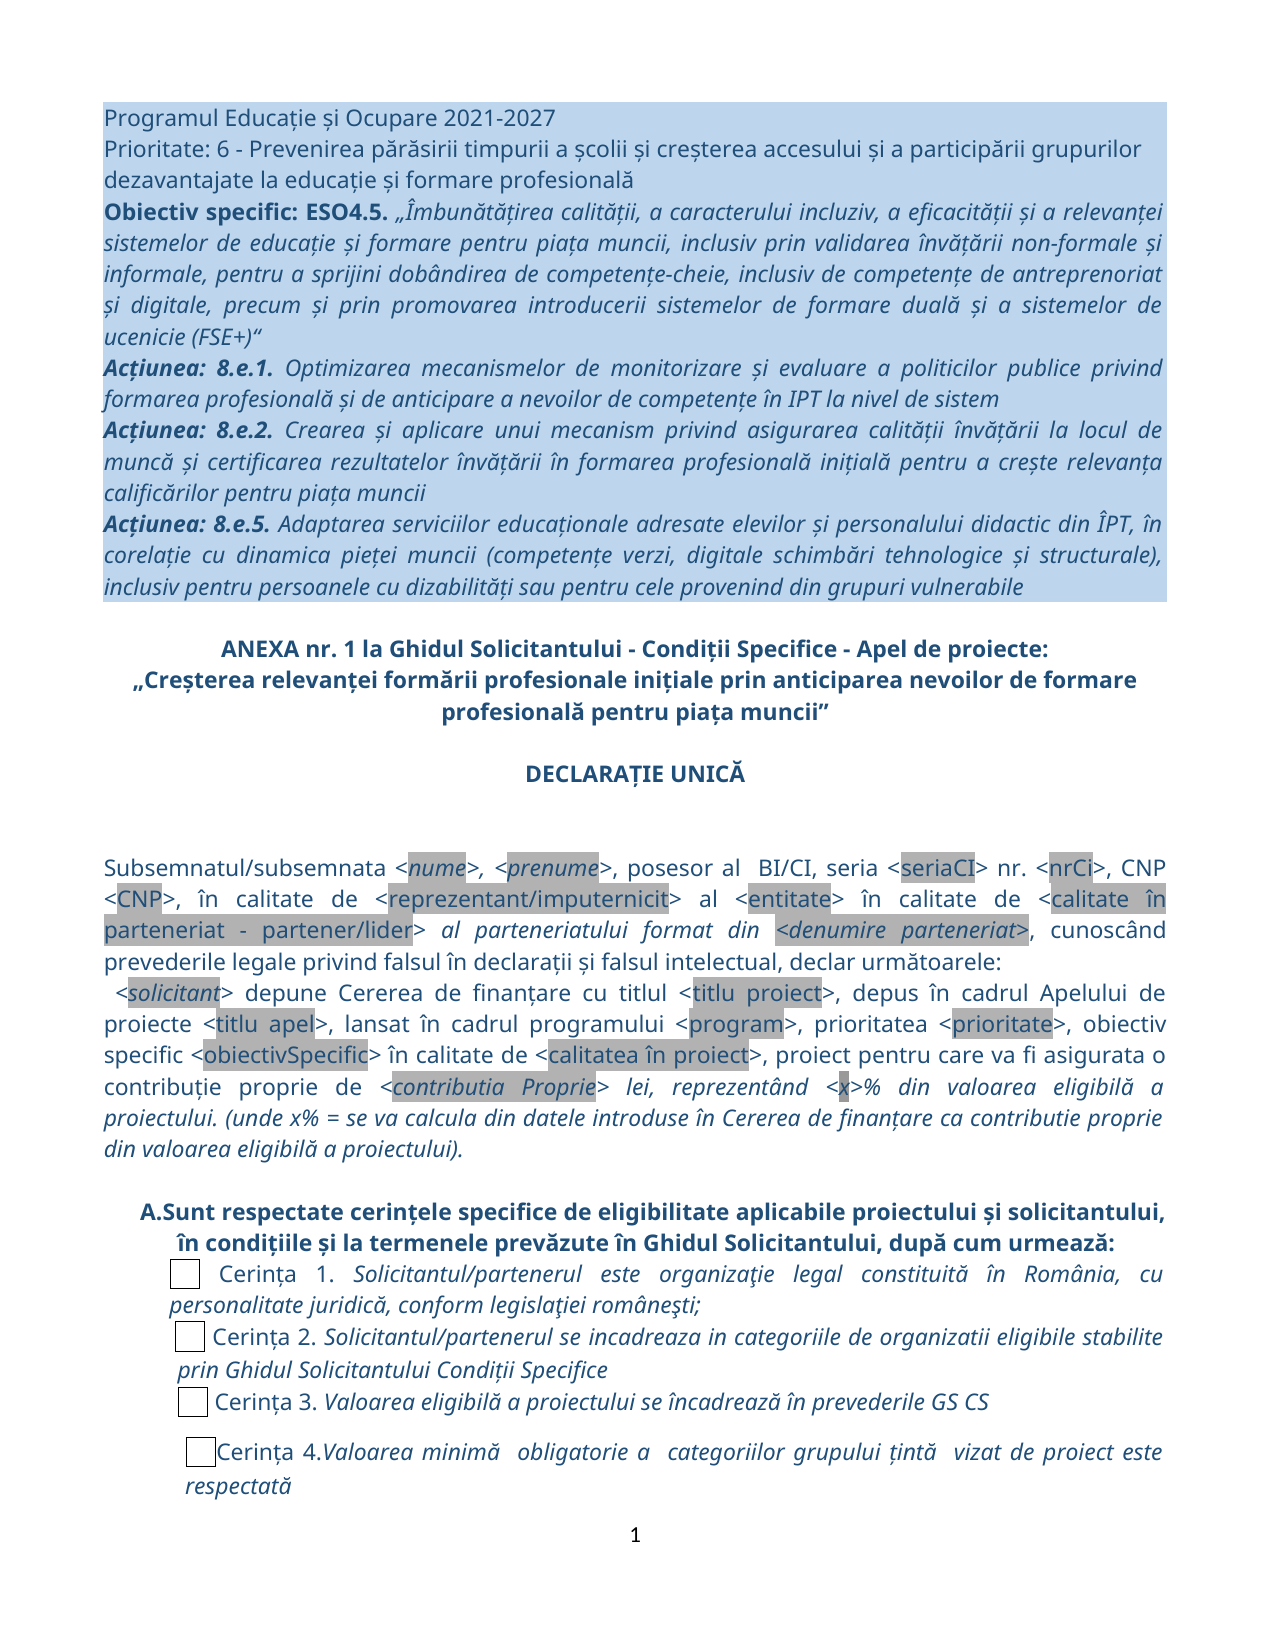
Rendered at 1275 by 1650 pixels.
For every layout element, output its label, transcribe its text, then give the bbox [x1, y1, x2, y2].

text Prioritate: 6 - Prevenirea părăsirii timpurii a școlii și creșterea accesului și a participării grupurilor dezavantajate la educație și formare profesională [103, 133, 1167, 196]
text Obiectiv specific: ESO4.5. „Îmbunătățirea calității, a caracterului incluziv, a eficacității și a relevanței sistemelor de educație și formare pentru piața muncii, inclusiv prin validarea învățării non-formale și informale, pentru a sprijini dobândirea de competențe-cheie, inclusiv de competențe de antreprenoriat și digitale, precum și prin promovarea introducerii sistemelor de formare duală și a sistemelor de ucenicie (FSE+)“ [103, 196, 1167, 352]
text Acțiunea: 8.e.2. Crearea și aplicare unui mecanism privind asigurarea calității învățării la locul de muncă și certificarea rezultatelor învățării în formarea profesională inițială pentru a crește relevanța calificărilor pentru piața muncii [103, 414, 1167, 508]
text Programul Educație și Ocupare 2021-2027 [103, 102, 1167, 133]
text Cerința 3. Valoarea eligibilă a proiectului se încadrează în prevederile GS CS [177, 1386, 1167, 1417]
text Cerința 2. Solicitantul/partenerul se incadreaza in categoriile de organizatii eligibile stabilite prin Ghidul Solicitantului Condiții Specifice [103, 1321, 1167, 1386]
list <solicitant> depune Cererea de finanțare cu titlul <titlu proiect>, depus în cadrul Apelului de proiecte <titlu apel>, lansat în cadrul programului <program>, prioritatea <prioritate>, obiectiv specific <obiectivSpecific> în calitate de <calitatea în proiect>, proiect pentru care va fi asigurata o contribuție proprie de <contributia Proprie> lei, reprezentând <x>% din valoarea eligibilă a proiectului. (unde x% = se va calcula din datele introduse în Cererea de finanțare ca contributie proprie din valoarea eligibilă a proiectului). [103, 977, 1167, 1164]
text Acțiunea: 8.e.5. Adaptarea serviciilor educaționale adresate elevilor și personalului didactic din ÎPT, în corelație cu dinamica pieței muncii (competențe verzi, digitale schimbări tehnologice și structurale), inclusiv pentru persoanele cu dizabilități sau pentru cele provenind din grupuri vulnerabile [103, 508, 1167, 602]
list Sunt respectate cerințele specifice de eligibilitate aplicabile proiectului și solicitantului, în condițiile și la termenele prevăzute în Ghidul Solicitantului, după cum urmează: [140, 1196, 1167, 1258]
text „Creșterea relevanței formării profesionale inițiale prin anticiparea nevoilor de formare profesională pentru piața muncii” [103, 664, 1167, 727]
list Cerința 1. Solicitantul/partenerul este organizaţie legal constituită în România, cu personalitate juridică, conform legislaţiei româneşti; [169, 1258, 1167, 1321]
text Subsemnatul/subsemnata <nume>, <prenume>, posesor al BI/CI, seria <seriaCI> nr. <nrCi>, CNP <CNP>, în calitate de <reprezentant/imputernicit> al <entitate> în calitate de <calitate în parteneriat - partener/lider> al parteneriatului format din <denumire parteneriat>, cunoscând prevederile legale privind falsul în declarații și falsul intelectual, declar următoarele: [103, 852, 1167, 977]
list Cerința 4.Valoarea minimă obligatorie a categoriilor grupului țintă vizat de proiect este respectată [185, 1436, 1167, 1501]
text ANEXA nr. 1 la Ghidul Solicitantului - Condiții Specifice - Apel de proiecte: [103, 633, 1167, 664]
text DECLARAȚIE UNICĂ [103, 758, 1167, 789]
text Acțiunea: 8.e.1. Optimizarea mecanismelor de monitorizare și evaluare a politicilor publice privind formarea profesională și de anticipare a nevoilor de competențe în IPT la nivel de sistem [103, 352, 1167, 414]
